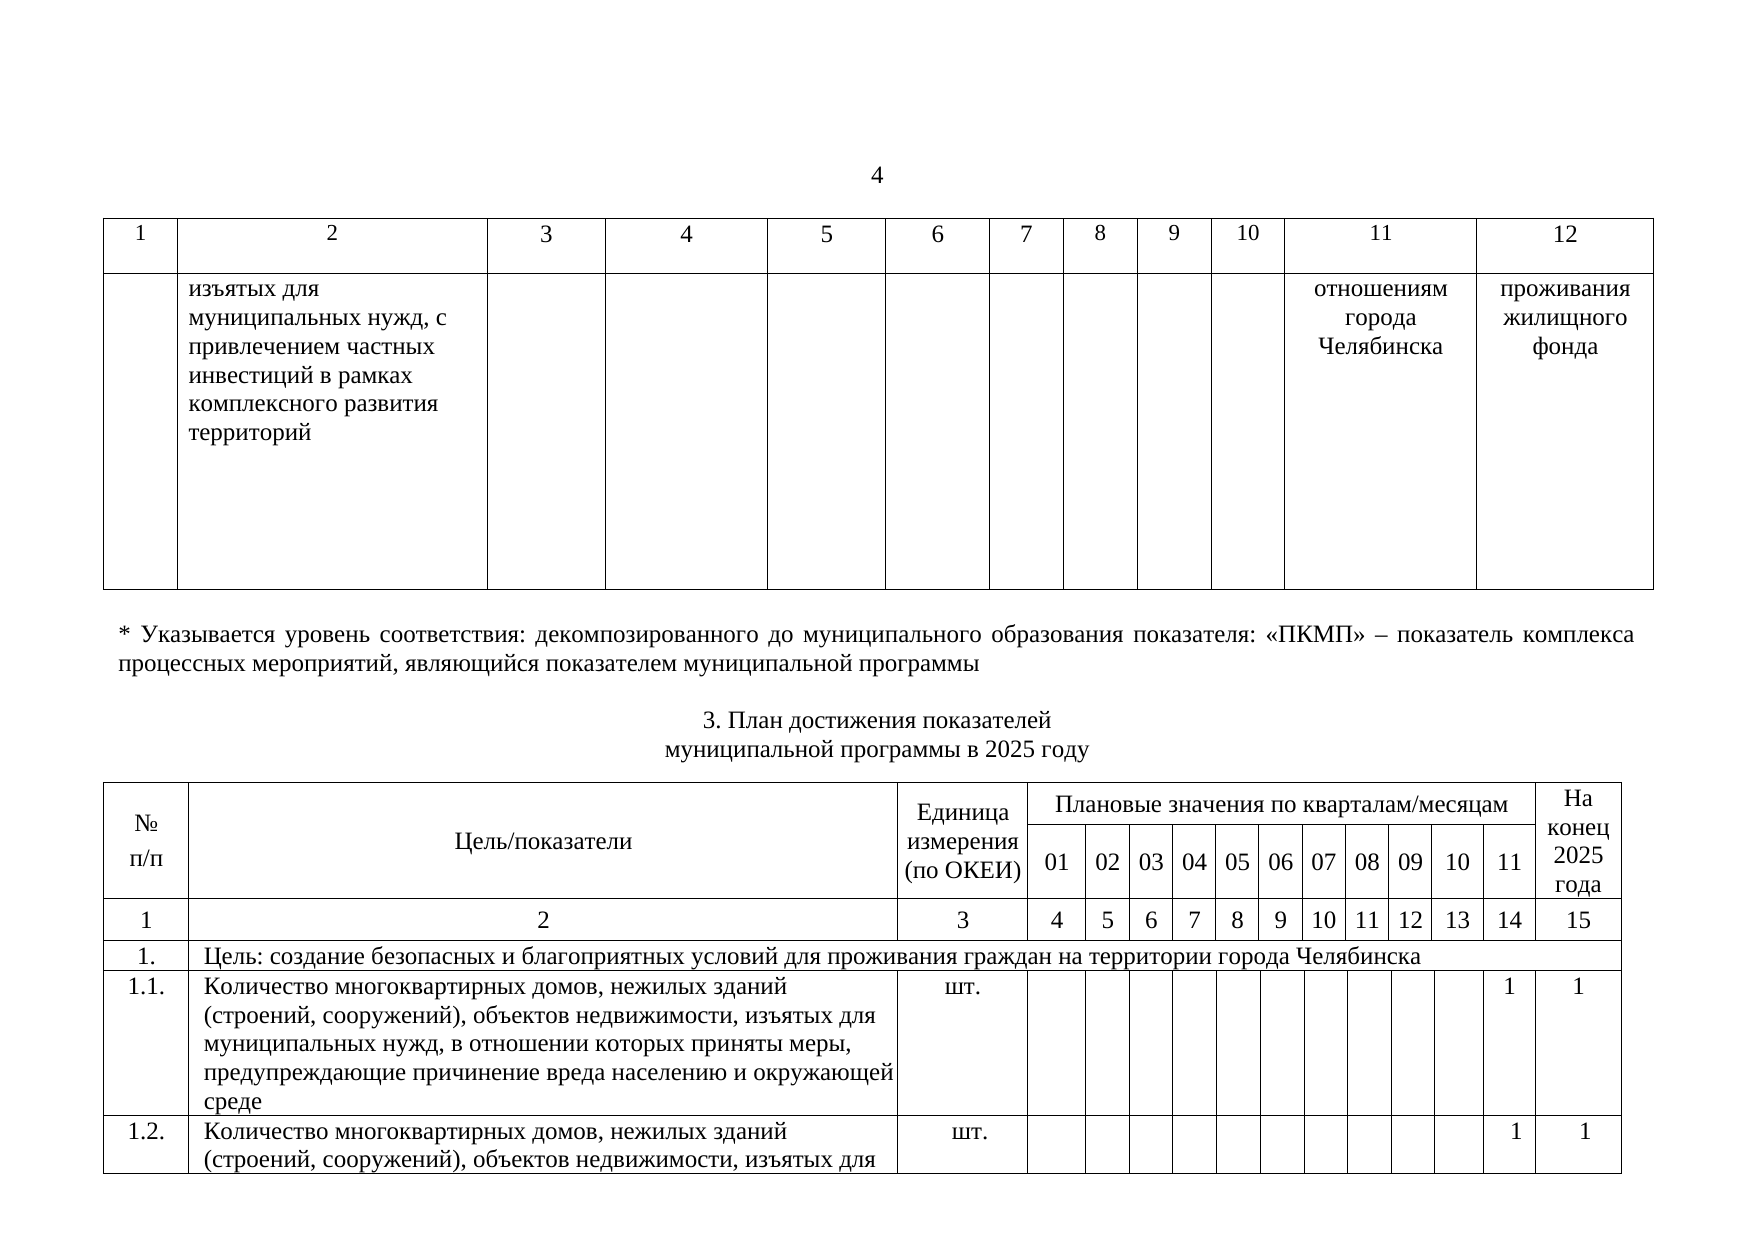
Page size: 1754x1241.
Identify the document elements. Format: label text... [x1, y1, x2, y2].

table_cell [1261, 1116, 1304, 1173]
table_cell 5 [768, 219, 885, 272]
table_cell 8 [1216, 899, 1258, 940]
text муниципальной программы в 2025 году [118, 734, 1636, 763]
table_cell 10 [1303, 899, 1345, 940]
table_cell 1 [104, 219, 177, 272]
table_cell [1217, 971, 1260, 1115]
table_cell [1217, 1116, 1260, 1173]
table_cell 01 [1028, 825, 1085, 898]
table_cell 7 [990, 219, 1063, 272]
table_cell [990, 274, 1063, 589]
table_cell 6 [886, 219, 989, 272]
table_cell [488, 274, 605, 589]
table_cell 10 [1212, 219, 1284, 272]
table_cell проживания жилищного фонда [1477, 274, 1653, 589]
table_cell [1173, 1116, 1216, 1173]
table_cell 4 [1028, 899, 1085, 940]
table_cell [1348, 971, 1391, 1115]
table_cell [1348, 1116, 1391, 1173]
table_cell 1. [104, 941, 188, 970]
table_cell 2 [189, 899, 897, 940]
table_cell [886, 274, 989, 589]
table_cell 15 [1536, 899, 1621, 940]
table_header Цель/показатели [189, 783, 897, 898]
table_cell Количество многоквартирных домов, нежилых зданий (строений, сооружений), объектов недвижимости, изъятых для [189, 1116, 897, 1173]
table_cell [1392, 971, 1434, 1115]
table_cell [1130, 1116, 1172, 1173]
table_cell 12 [1389, 899, 1431, 940]
table_header На конец 2025 года [1536, 783, 1621, 898]
table_cell 3 [898, 899, 1027, 940]
table_cell 8 [1064, 219, 1137, 272]
table_cell [1435, 971, 1483, 1115]
text 3. План достижения показателей [118, 705, 1636, 734]
table_cell [1261, 971, 1304, 1115]
table_cell 7 [1173, 899, 1215, 940]
table_cell изъятых для муниципальных нужд, с привлечением частных инвестиций в рамках комплексного развития территорий [178, 274, 487, 589]
table_cell 11 [1346, 899, 1388, 940]
table_cell Количество многоквартирных домов, нежилых зданий (строений, сооружений), объектов недвижимости, изъятых для муниципальных нужд, в отношении которых приняты меры, предупреждающие причинение вреда населению и окружающей среде [189, 971, 897, 1115]
table_cell 05 [1216, 825, 1258, 898]
table_cell 12 [1477, 219, 1653, 272]
table_cell 14 [1484, 899, 1535, 940]
table_cell [1435, 1116, 1483, 1173]
table_cell шт. [898, 1116, 1027, 1173]
table_cell 04 [1173, 825, 1215, 898]
table_cell отношениям города Челябинска [1285, 274, 1476, 589]
table_cell [1392, 1116, 1434, 1173]
table_cell 07 [1303, 825, 1345, 898]
table_cell 1.2. [104, 1116, 188, 1173]
table_cell 09 [1389, 825, 1431, 898]
table_cell 5 [1086, 899, 1129, 940]
table_cell [1028, 971, 1085, 1115]
table_cell [1086, 971, 1129, 1115]
table_cell 11 [1484, 825, 1535, 898]
table_cell Цель: создание безопасных и благоприятных условий для проживания граждан на территории города Челябинска [189, 941, 1621, 970]
table_cell 06 [1259, 825, 1302, 898]
table_header Единица измерения (по ОКЕИ) [898, 783, 1027, 898]
table_cell 08 [1346, 825, 1388, 898]
table_cell [104, 274, 177, 589]
table_header Плановые значения по кварталам/месяцам [1028, 783, 1535, 824]
table_cell 1 [1536, 1116, 1621, 1173]
table_cell 9 [1138, 219, 1211, 272]
table_cell 6 [1130, 899, 1172, 940]
table_cell 1.1. [104, 971, 188, 1115]
text * Указывается уровень соответствия: декомпозированного до муниципального образования показателя: «ПКМП» – показатель комплекса процессных мероприятий, являющийся показателем муниципальной программы [118, 619, 1636, 676]
table_header № п/п [104, 783, 188, 898]
table_cell шт. [898, 971, 1027, 1115]
table_cell [1305, 971, 1347, 1115]
table_cell [1305, 1116, 1347, 1173]
table_cell 13 [1432, 899, 1483, 940]
table_cell 3 [488, 219, 605, 272]
table_cell 1 [104, 899, 188, 940]
table_cell [1130, 971, 1172, 1115]
table_cell 2 [178, 219, 487, 272]
table_cell 10 [1432, 825, 1483, 898]
table_cell [768, 274, 885, 589]
table_cell [1086, 1116, 1129, 1173]
table_cell 11 [1285, 219, 1476, 272]
table_cell [606, 274, 767, 589]
table_cell 1 [1484, 1116, 1535, 1173]
table_cell 4 [606, 219, 767, 272]
table_cell 02 [1086, 825, 1129, 898]
table_cell [1138, 274, 1211, 589]
table_cell 03 [1130, 825, 1172, 898]
table_cell [1173, 971, 1216, 1115]
table_cell 1 [1484, 971, 1535, 1115]
table_cell 9 [1259, 899, 1302, 940]
table_cell [1212, 274, 1284, 589]
table_cell [1064, 274, 1137, 589]
table_cell [1028, 1116, 1085, 1173]
table_cell 1 [1536, 971, 1621, 1115]
